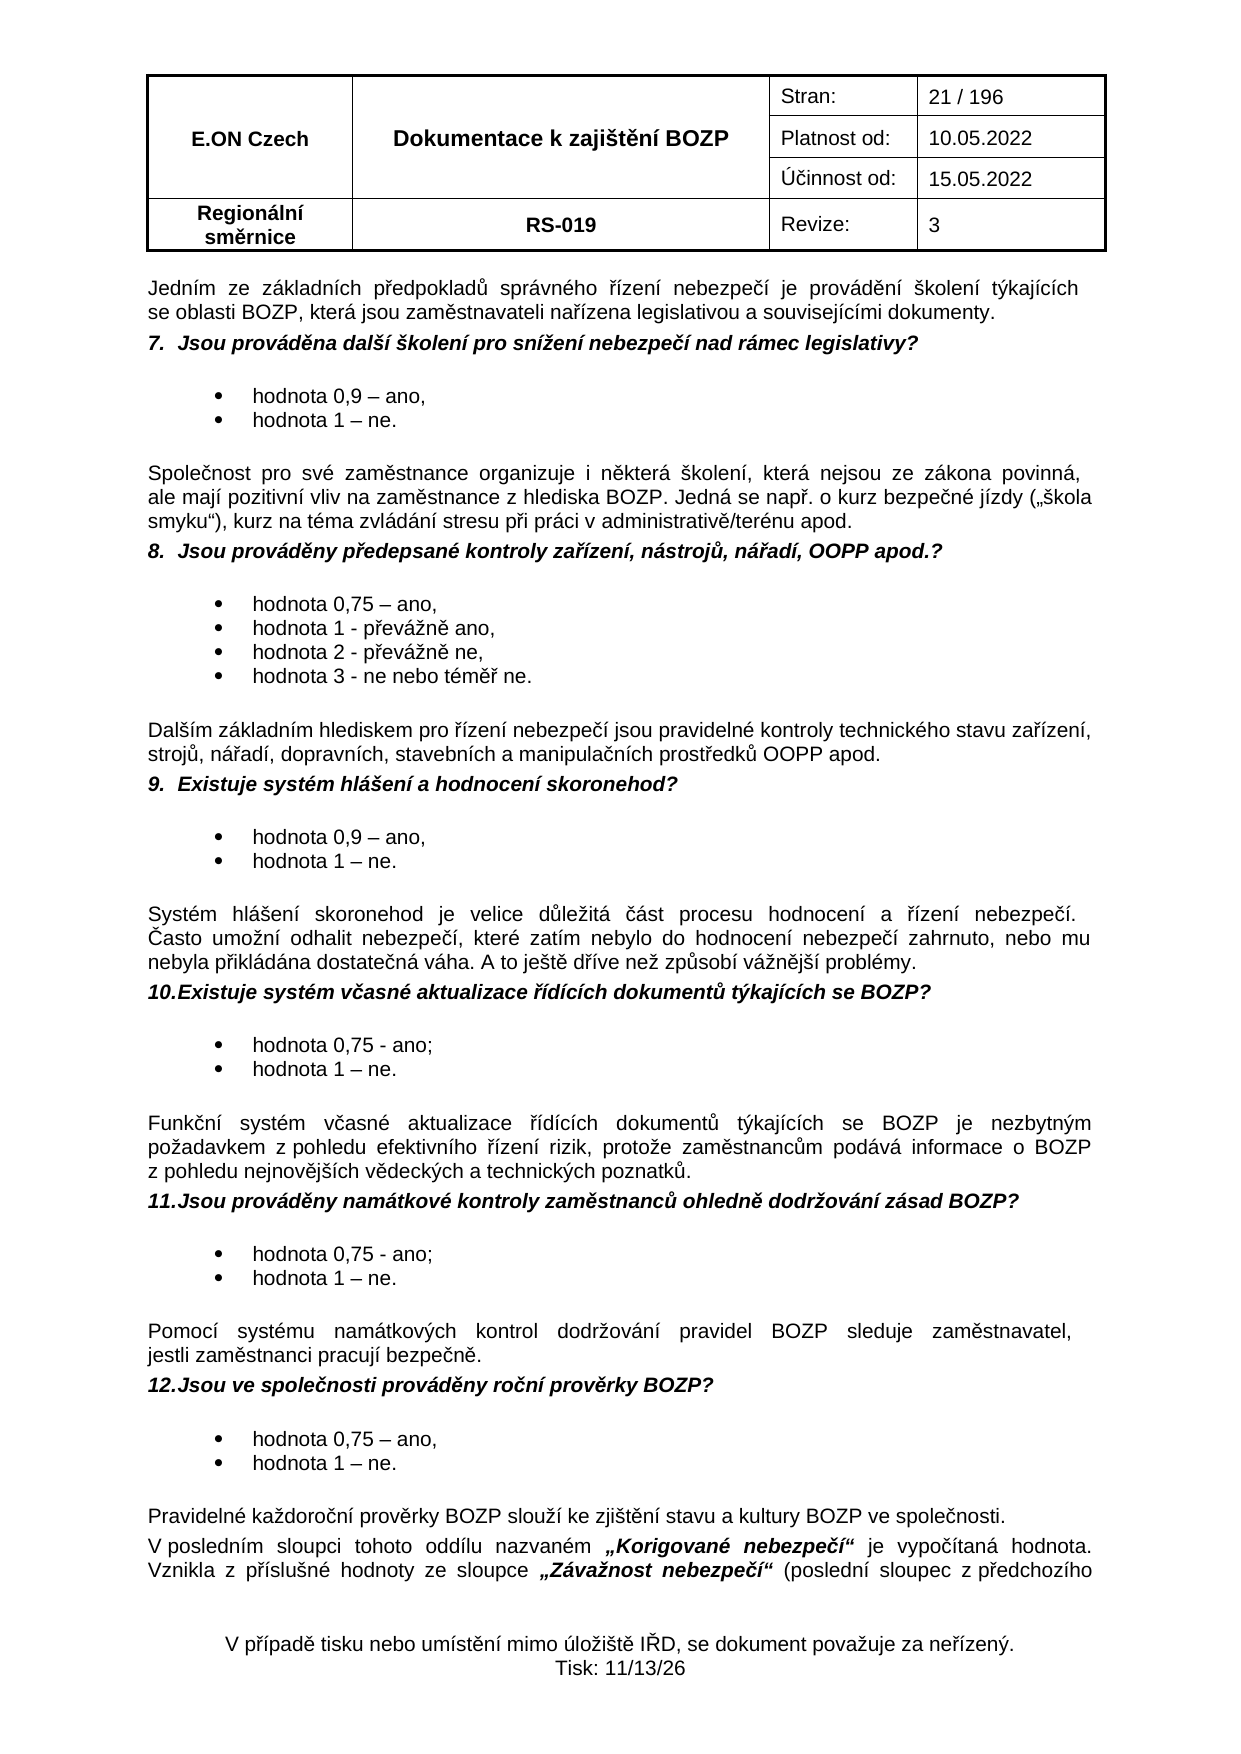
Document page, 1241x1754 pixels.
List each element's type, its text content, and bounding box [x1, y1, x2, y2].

list hodnota 0,9 – ano, [215, 825, 1092, 849]
list hodnota 1 – ne. [215, 1266, 1092, 1290]
list hodnota 1 – ne. [215, 407, 1092, 432]
list hodnota 0,75 - ano; [215, 1242, 1092, 1266]
list hodnota 0,9 – ano, [215, 383, 1092, 407]
list hodnota 1 – ne. [215, 1057, 1092, 1081]
list hodnota 2 - převážně ne, [215, 640, 1092, 664]
text Společnost pro své zaměstnance organizuje i některá školení, která nejsou ze zákona povinná, ale mají pozitivní vliv na zaměstnance z hlediska BOZP. Jedná se např. o kurz bezpečné jízdy („škola smyku“), kurz na téma zvládání stresu při práci v administrativě/terénu apod. [148, 461, 1092, 533]
list hodnota 0,75 - ano; [215, 1033, 1092, 1057]
list hodnota 0,75 – ano, [215, 1426, 1092, 1450]
text Jedním ze základních předpokladů správného řízení nebezpečí je provádění školení týkajících se oblasti BOZP, která jsou zaměstnavateli nařízena legislativou a souvisejícími dokumenty. [148, 276, 1092, 324]
text Pomocí systému namátkových kontrol dodržování pravidel BOZP sleduje zaměstnavatel, jestli zaměstnanci pracují bezpečně. [148, 1319, 1092, 1367]
list Jsou prováděny namátkové kontroly zaměstnanců ohledně dodržování zásad BOZP? [148, 1189, 1092, 1213]
list Existuje systém včasné aktualizace řídících dokumentů týkajících se BOZP? [148, 980, 1092, 1004]
list hodnota 3 - ne nebo téměř ne. [215, 664, 1092, 688]
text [148, 1534, 1092, 1582]
list hodnota 1 - převážně ano, [215, 616, 1092, 640]
text Funkční systém včasné aktualizace řídících dokumentů týkajících se BOZP je nezbytným požadavkem z pohledu efektivního řízení rizik, protože zaměstnancům podává informace o BOZP z pohledu nejnovějších vědeckých a technických poznatků. [148, 1111, 1092, 1182]
list Existuje systém hlášení a hodnocení skoronehod? [148, 772, 1092, 796]
list hodnota 0,75 – ano, [215, 592, 1092, 616]
list hodnota 1 – ne. [215, 1450, 1092, 1474]
list Jsou prováděny předepsané kontroly zařízení, nástrojů, nářadí, OOPP apod.? [148, 539, 1092, 563]
list Jsou ve společnosti prováděny roční prověrky BOZP? [148, 1373, 1092, 1397]
text Pravidelné každoroční prověrky BOZP slouží ke zjištění stavu a kultury BOZP ve společnosti. [148, 1504, 1092, 1528]
list hodnota 1 – ne. [215, 849, 1092, 873]
text Dalším základním hlediskem pro řízení nebezpečí jsou pravidelné kontroly technického stavu zařízení, strojů, nářadí, dopravních, stavebních a manipulačních prostředků OOPP apod. [148, 717, 1092, 765]
text Systém hlášení skoronehod je velice důležitá část procesu hodnocení a řízení nebezpečí. Často umožní odhalit nebezpečí, které zatím nebylo do hodnocení nebezpečí zahrnuto, nebo mu nebyla přikládána dostatečná váha. A to ještě dříve než způsobí vážnější problémy. [148, 902, 1092, 974]
list Jsou prováděna další školení pro snížení nebezpečí nad rámec legislativy? [148, 330, 1092, 354]
